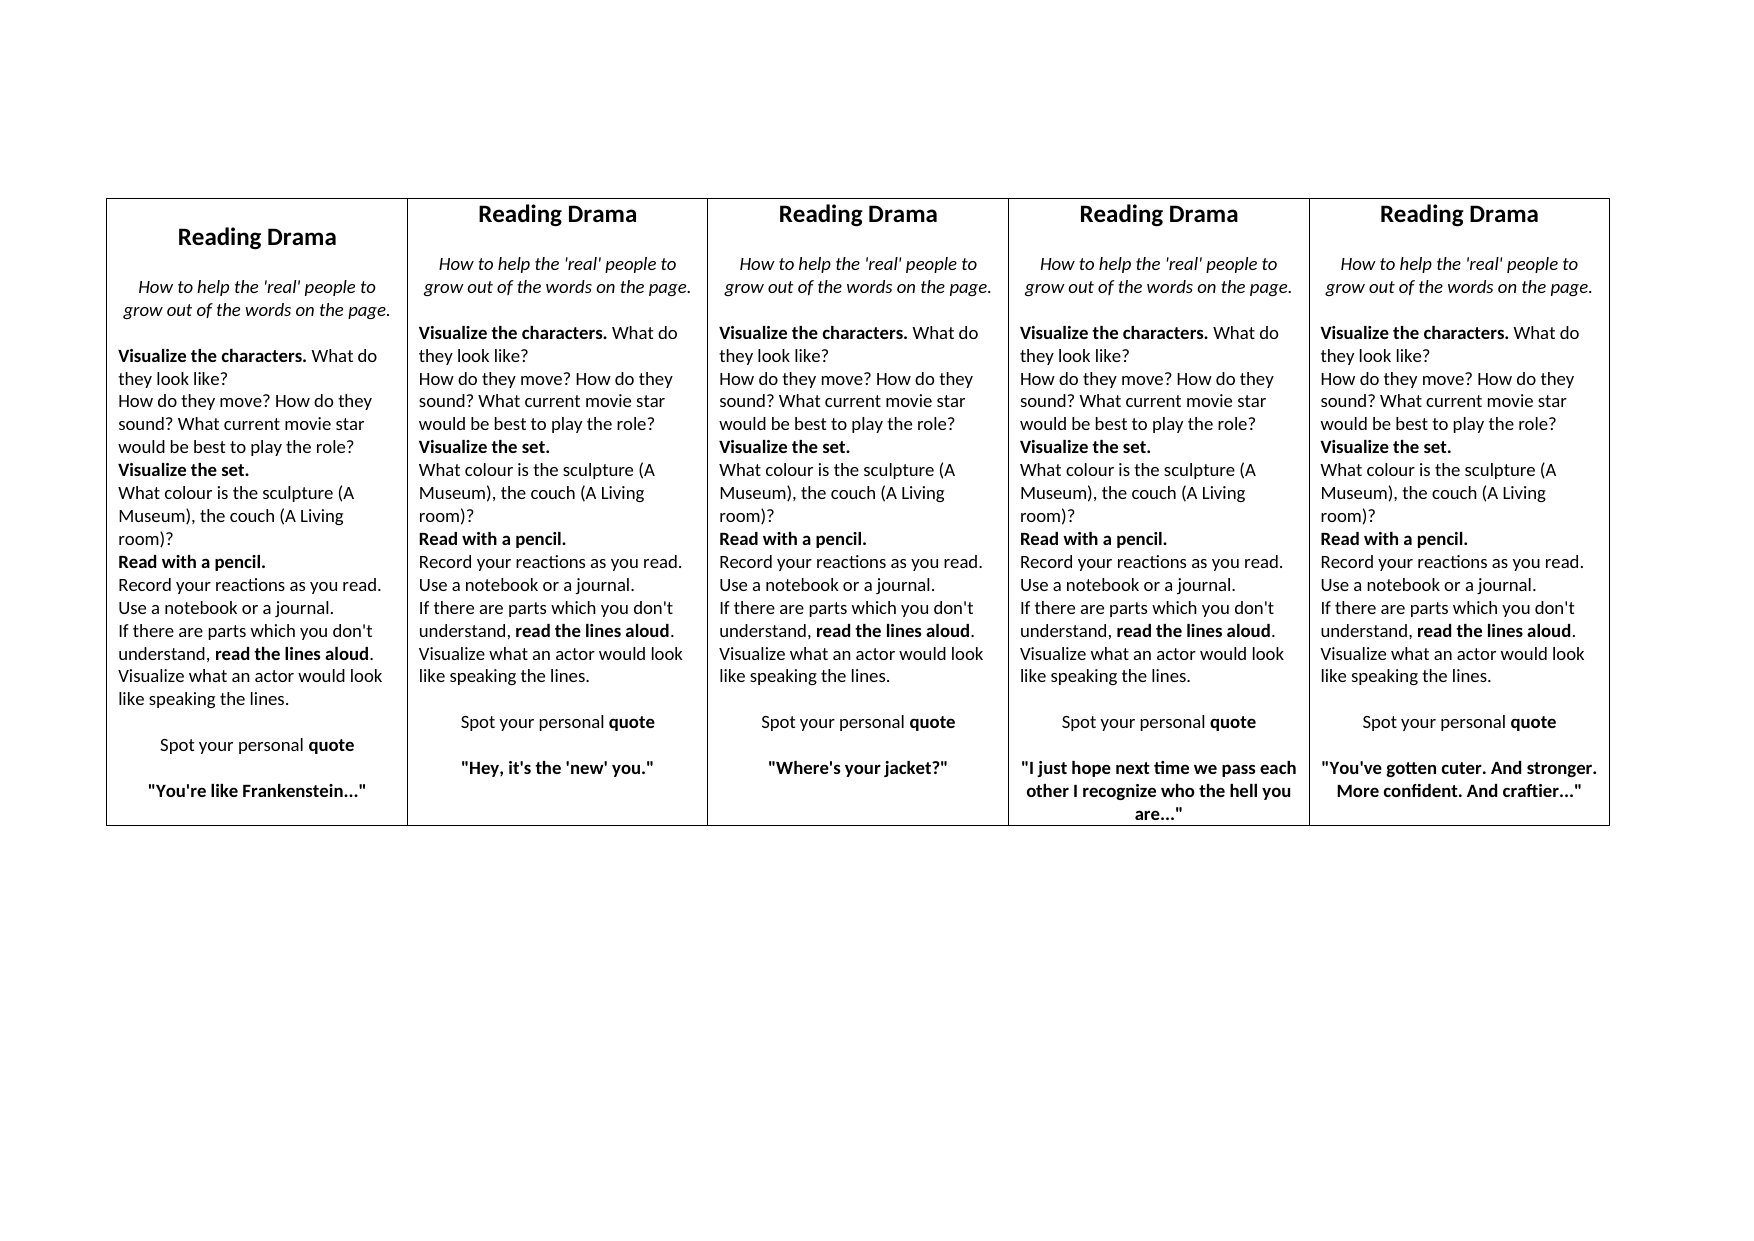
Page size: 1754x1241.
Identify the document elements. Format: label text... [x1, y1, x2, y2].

table_header Reading Drama How to help the 'real' people to grow out of the words on the page. Visualize the characters. What do they look like? How do they move? How do they sound? What current movie star would be best to play the role? Visualize the set. What colour is the sculpture (A Museum), the couch (A Living room)? Read with a pencil. Record your reactions as you read. Use a notebook or a journal. If there are parts which you don't understand, read the lines aloud. Visualize what an actor would look like speaking the lines. Spot your personal quote "I just hope next time we pass each other I recognize who the hell you are..." [1009, 199, 1309, 825]
table_header Reading Drama How to help the 'real' people to grow out of the words on the page. Visualize the characters. What do they look like? How do they move? How do they sound? What current movie star would be best to play the role? Visualize the set. What colour is the sculpture (A Museum), the couch (A Living room)? Read with a pencil. Record your reactions as you read. Use a notebook or a journal. If there are parts which you don't understand, read the lines aloud. Visualize what an actor would look like speaking the lines. Spot your personal quote "You're like Frankenstein..." [107, 199, 407, 825]
table_header Reading Drama How to help the 'real' people to grow out of the words on the page. Visualize the characters. What do they look like? How do they move? How do they sound? What current movie star would be best to play the role? Visualize the set. What colour is the sculpture (A Museum), the couch (A Living room)? Read with a pencil. Record your reactions as you read. Use a notebook or a journal. If there are parts which you don't understand, read the lines aloud. Visualize what an actor would look like speaking the lines. Spot your personal quote "Hey, it's the 'new' you." [408, 199, 707, 825]
table_header Reading Drama How to help the 'real' people to grow out of the words on the page. Visualize the characters. What do they look like? How do they move? How do they sound? What current movie star would be best to play the role? Visualize the set. What colour is the sculpture (A Museum), the couch (A Living room)? Read with a pencil. Record your reactions as you read. Use a notebook or a journal. If there are parts which you don't understand, read the lines aloud. Visualize what an actor would look like speaking the lines. Spot your personal quote "Where's your jacket?" [708, 199, 1008, 825]
table_header Reading Drama How to help the 'real' people to grow out of the words on the page. Visualize the characters. What do they look like? How do they move? How do they sound? What current movie star would be best to play the role? Visualize the set. What colour is the sculpture (A Museum), the couch (A Living room)? Read with a pencil. Record your reactions as you read. Use a notebook or a journal. If there are parts which you don't understand, read the lines aloud. Visualize what an actor would look like speaking the lines. Spot your personal quote "You've gotten cuter. And stronger. More confident. And craftier..." [1310, 199, 1609, 825]
